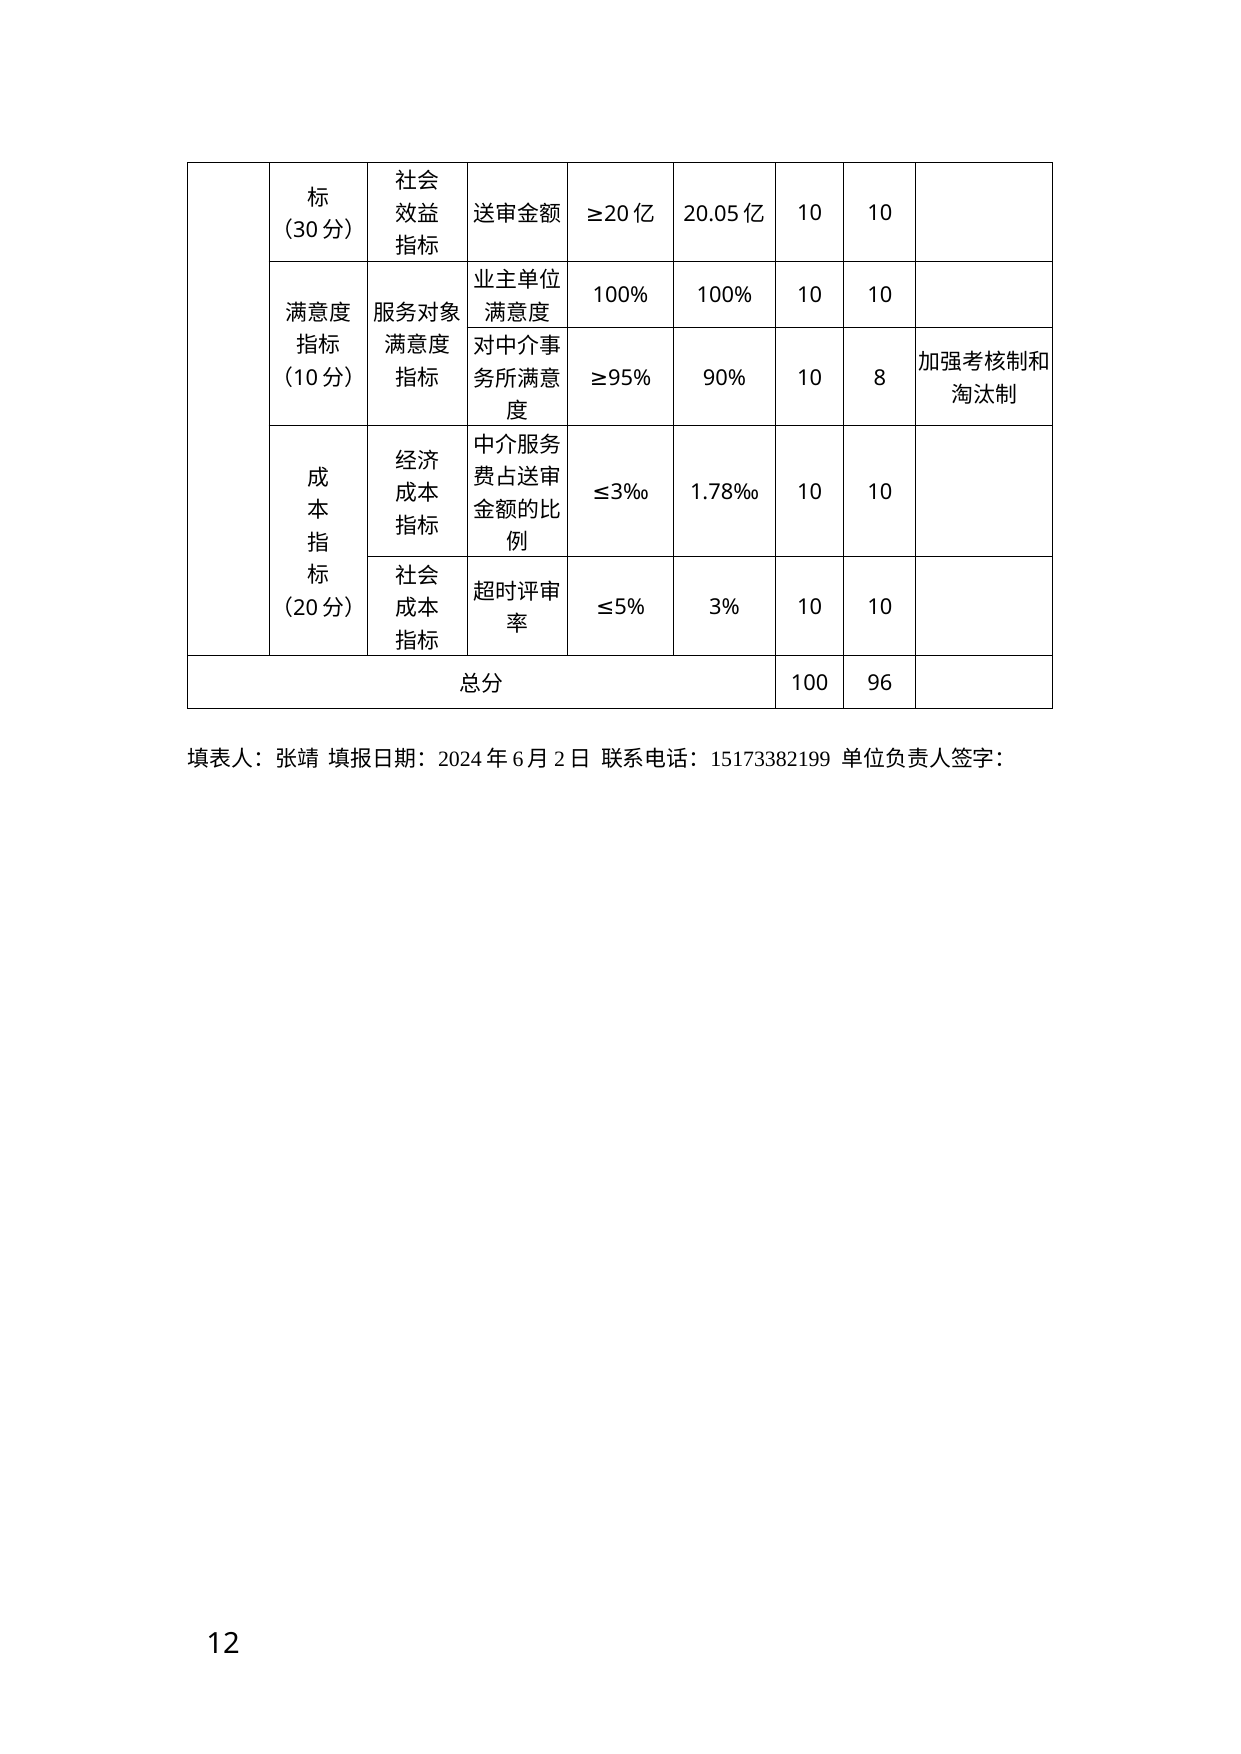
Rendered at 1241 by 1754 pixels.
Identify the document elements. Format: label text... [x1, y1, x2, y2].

table_cell 加强考核制和淘汰制 [916, 328, 1052, 425]
table_cell 100% [674, 262, 775, 327]
table_cell 100% [568, 262, 673, 327]
table_cell [916, 656, 1052, 708]
table_cell 3% [674, 557, 775, 655]
table_cell 10 [776, 328, 843, 425]
table_cell 10 [776, 426, 843, 556]
table_cell [916, 163, 1052, 261]
table_cell 中介服务费占送审金额的比例 [468, 426, 567, 556]
table_cell 对中介事务所满意度 [468, 328, 567, 425]
table_cell 10 [776, 557, 843, 655]
table_cell 10 [844, 262, 915, 327]
table_cell ≤5% [568, 557, 673, 655]
table_cell ≥95% [568, 328, 673, 425]
table_cell 社会 成本 指标 [368, 557, 467, 655]
table_cell ≤3‰ [568, 426, 673, 556]
table_cell 总分 [188, 656, 775, 708]
table_cell 10 [776, 163, 843, 261]
table_cell 送审金额 [468, 163, 567, 261]
table_cell 1.78‰ [674, 426, 775, 556]
text 填表人：张靖 填报日期：2024年6月2日 联系电话：15173382199 单位负责人签字： [187, 741, 1053, 773]
table_cell 10 [844, 163, 915, 261]
table_cell [916, 557, 1052, 655]
table_cell 90% [674, 328, 775, 425]
table_cell ≥20亿 [568, 163, 673, 261]
table_cell 96 [844, 656, 915, 708]
table_cell 成 本 指 标 （20分） [270, 426, 367, 655]
table_cell 业主单位满意度 [468, 262, 567, 327]
table_cell 服务对象 满意度 指标 [368, 262, 467, 425]
table_cell 20.05亿 [674, 163, 775, 261]
table_cell 100 [776, 656, 843, 708]
table_cell 10 [776, 262, 843, 327]
table_cell 经济 成本 指标 [368, 426, 467, 556]
table_cell 超时评审率 [468, 557, 567, 655]
table_cell 社会 效益 指标 [368, 163, 467, 261]
table_cell 10 [844, 557, 915, 655]
table_cell 满意度 指标 （10分） [270, 262, 367, 425]
table_cell [916, 426, 1052, 556]
table_cell [916, 262, 1052, 327]
table_cell 效 益 指 标 （30分） [270, 163, 367, 261]
table_cell 8 [844, 328, 915, 425]
table_cell 10 [844, 426, 915, 556]
